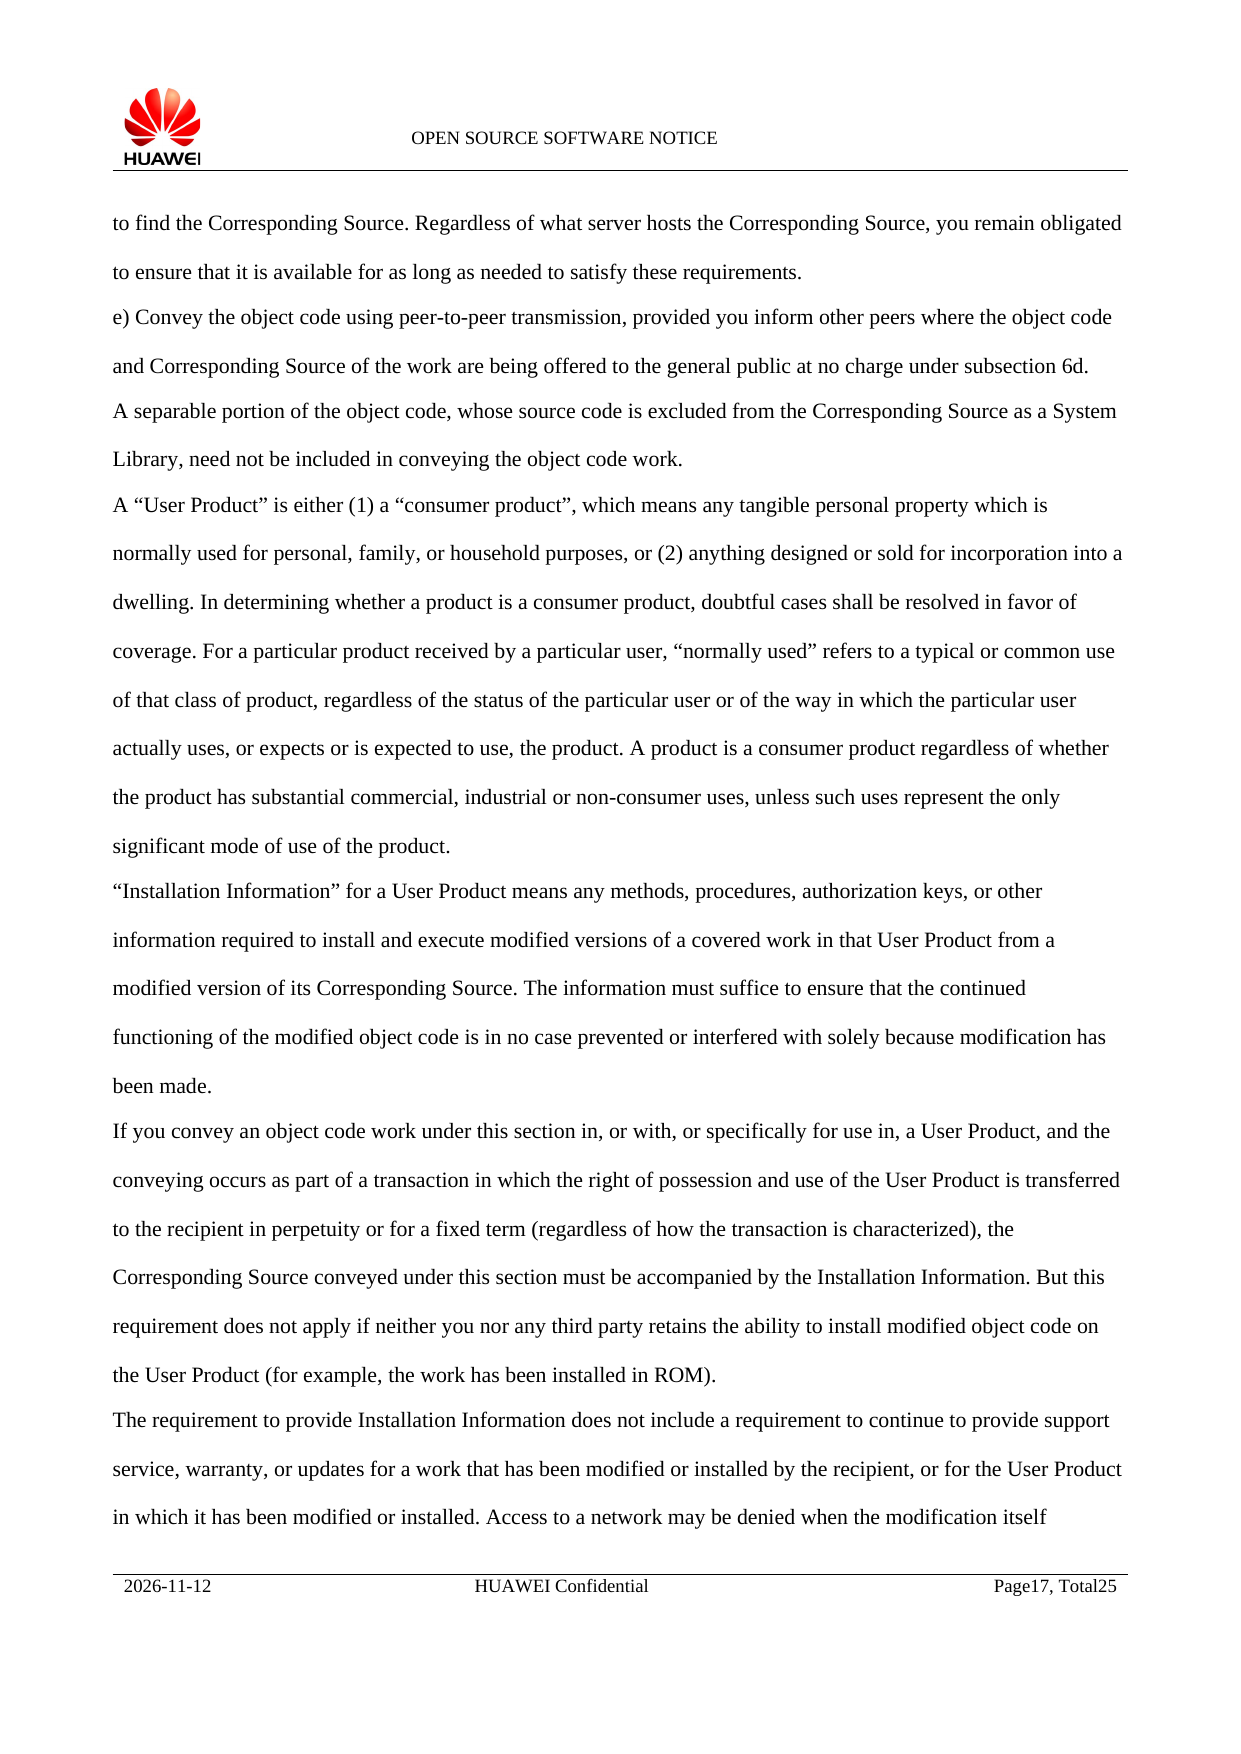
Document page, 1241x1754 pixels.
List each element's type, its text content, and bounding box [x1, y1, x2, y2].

text A separable portion of the object code, whose source code is excluded from the Corresponding Source as a System Library, need not be included in conveying the object code work. [112, 394, 1128, 475]
text “Installation Information” for a User Product means any methods, procedures, authorization keys, or other information required to install and execute modified versions of a covered work in that User Product from a modified version of its Corresponding Source. The information must suffice to ensure that the continued functioning of the modified object code is in no case prevented or interfered with solely because modification has been made. [112, 874, 1128, 1102]
text A “User Product” is either (1) a “consumer product”, which means any tangible personal property which is normally used for personal, family, or household purposes, or (2) anything designed or sold for incorporation into a dwelling. In determining whether a product is a consumer product, doubtful cases shall be resolved in favor of coverage. For a particular product received by a particular user, “normally used” refers to a typical or common use of that class of product, regardless of the status of the particular user or of the way in which the particular user actually uses, or expects or is expected to use, the product. A product is a consumer product regardless of whether the product has substantial commercial, industrial or non-consumer uses, unless such uses represent the only significant mode of use of the product. [112, 488, 1128, 862]
picture [124, 88, 201, 165]
text e) Convey the object code using peer-to-peer transmission, provided you inform other peers where the object code and Corresponding Source of the work are being offered to the general public at no charge under subsection 6d. [112, 300, 1128, 381]
text If you convey an object code work under this section in, or with, or specifically for use in, a User Product, and the conveying occurs as part of a transaction in which the right of possession and use of the User Product is transferred to the recipient in perpetuity or for a fixed term (regardless of how the transaction is characterized), the Corresponding Source conveyed under this section must be accompanied by the Installation Information. But this requirement does not apply if neither you nor any third party retains the ability to install modified object code on the User Product (for example, the work has been installed in ROM). [112, 1114, 1128, 1391]
